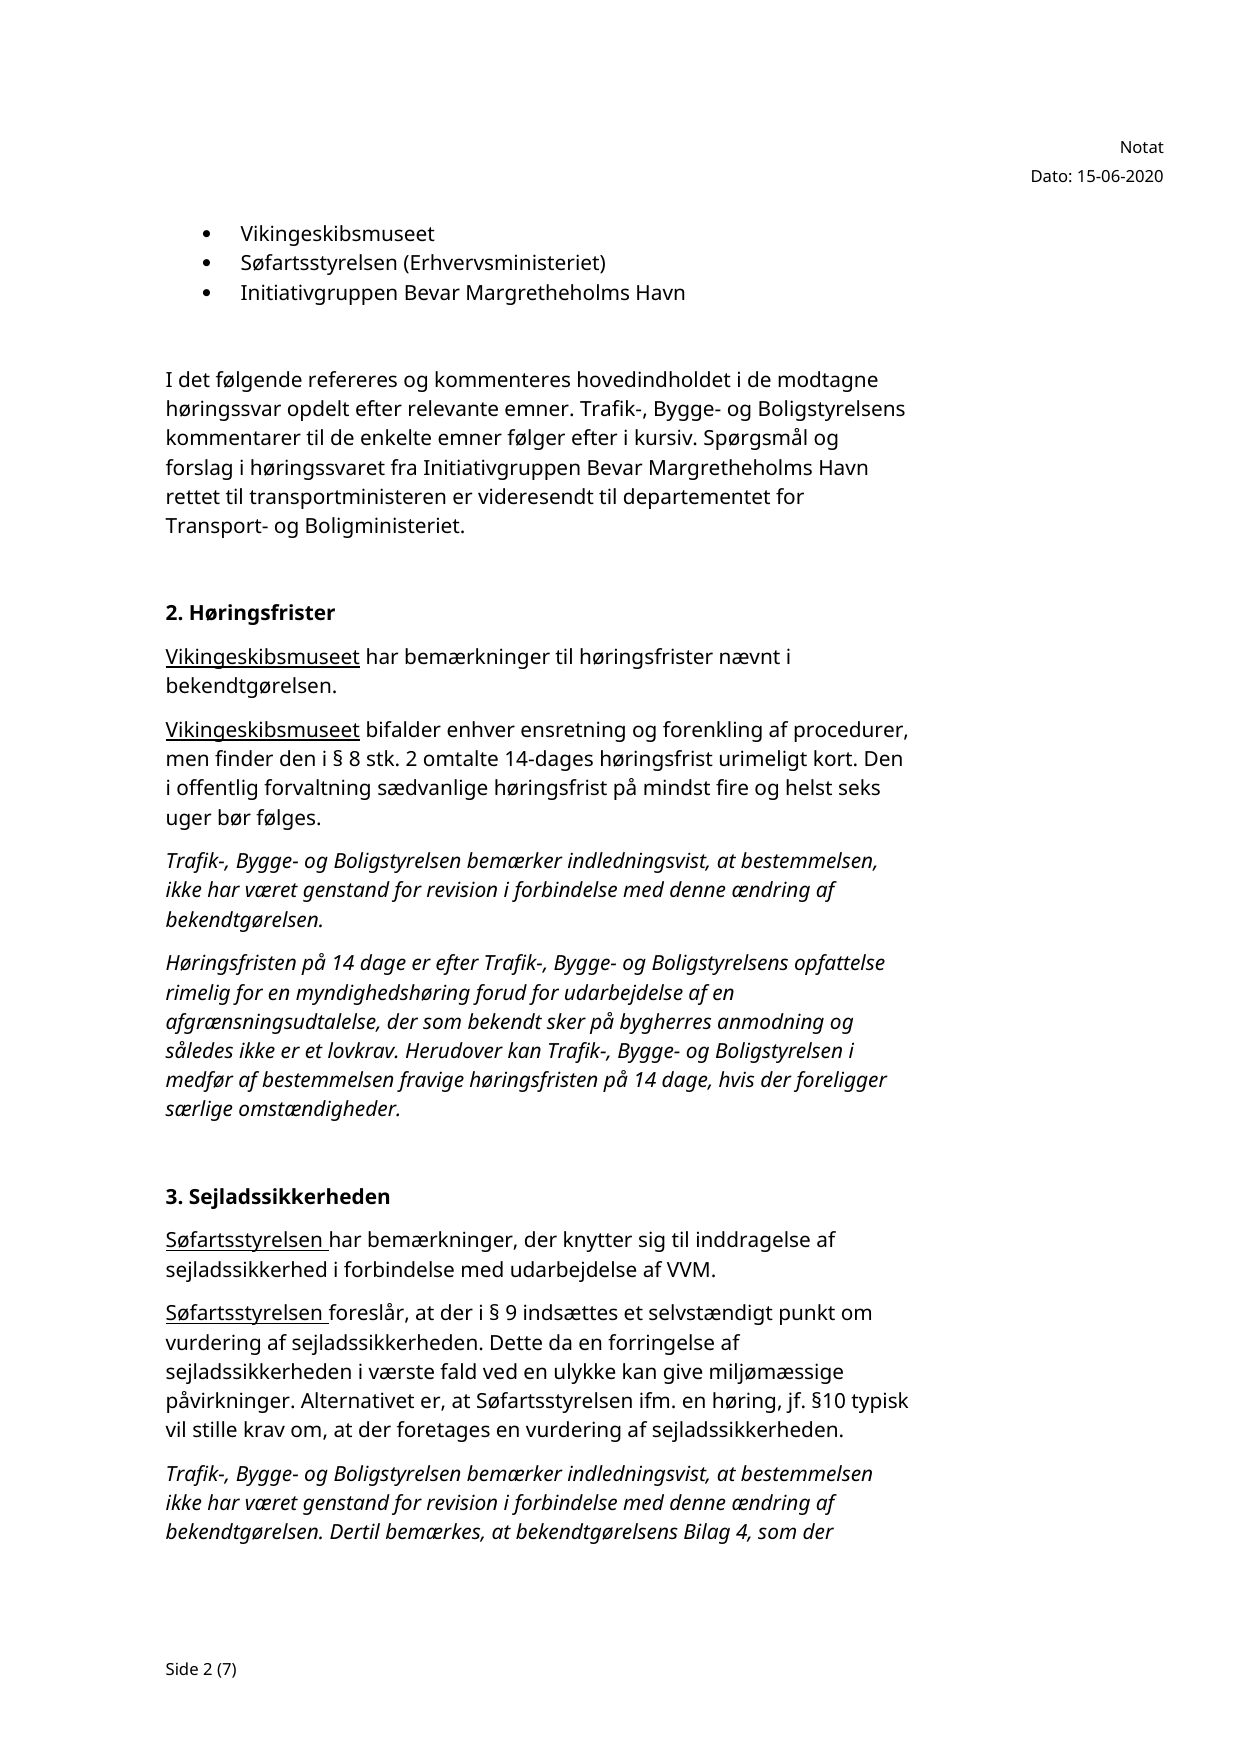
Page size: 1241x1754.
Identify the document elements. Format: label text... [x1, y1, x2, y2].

text Søfartsstyrelsen foreslår, at der i § 9 indsættes et selvstændigt punkt om vurdering af sejladssikkerheden. Dette da en forringelse af sejladssikkerheden i værste fald ved en ulykke kan give miljømæssige påvirkninger. Alternativet er, at Søfartsstyrelsen ifm. en høring, jf. §10 typisk vil stille krav om, at der foretages en vurdering af sejladssikkerheden. [165, 1298, 909, 1443]
list Initiativgruppen Bevar Margretheholms Havn [203, 277, 909, 306]
text Trafik-, Bygge- og Boligstyrelsen bemærker indledningsvist, at bestemmelsen, ikke har været genstand for revision i forbindelse med denne ændring af bekendtgørelsen. [165, 846, 909, 933]
text Søfartsstyrelsen har bemærkninger, der knytter sig til inddragelse af sejladssikkerhed i forbindelse med udarbejdelse af VVM. [165, 1225, 909, 1283]
list Søfartsstyrelsen (Erhvervsministeriet) [203, 248, 909, 277]
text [165, 1458, 909, 1546]
text Vikingeskibsmuseet har bemærkninger til høringsfrister nævnt i bekendtgørelsen. [165, 641, 909, 700]
text Vikingeskibsmuseet bifalder enhver ensretning og forenkling af procedurer, men finder den i § 8 stk. 2 omtalte 14-dages høringsfrist urimeligt kort. Den i offentlig forvaltning sædvanlige høringsfrist på mindst fire og helst seks uger bør følges. [165, 714, 909, 831]
text 2. Høringsfrister [165, 598, 909, 627]
list Vikingeskibsmuseet [203, 218, 909, 248]
text 3. Sejladssikkerheden [165, 1181, 909, 1210]
text I det følgende refereres og kommenteres hovedindholdet i de modtagne høringssvar opdelt efter relevante emner. Trafik-, Bygge- og Boligstyrelsens kommentarer til de enkelte emner følger efter i kursiv. Spørgsmål og forslag i høringssvaret fra Initiativgruppen Bevar Margretheholms Havn rettet til transportministeren er videresendt til departementet for Transport- og Boligministeriet. [165, 364, 909, 539]
text Høringsfristen på 14 dage er efter Trafik-, Bygge- og Boligstyrelsens opfattelse rimelig for en myndighedshøring forud for udarbejdelse af en afgrænsningsudtalelse, der som bekendt sker på bygherres anmodning og således ikke er et lovkrav. Herudover kan Trafik-, Bygge- og Boligstyrelsen i medfør af bestemmelsen fravige høringsfristen på 14 dage, hvis der foreligger særlige omstændigheder. [165, 948, 909, 1123]
